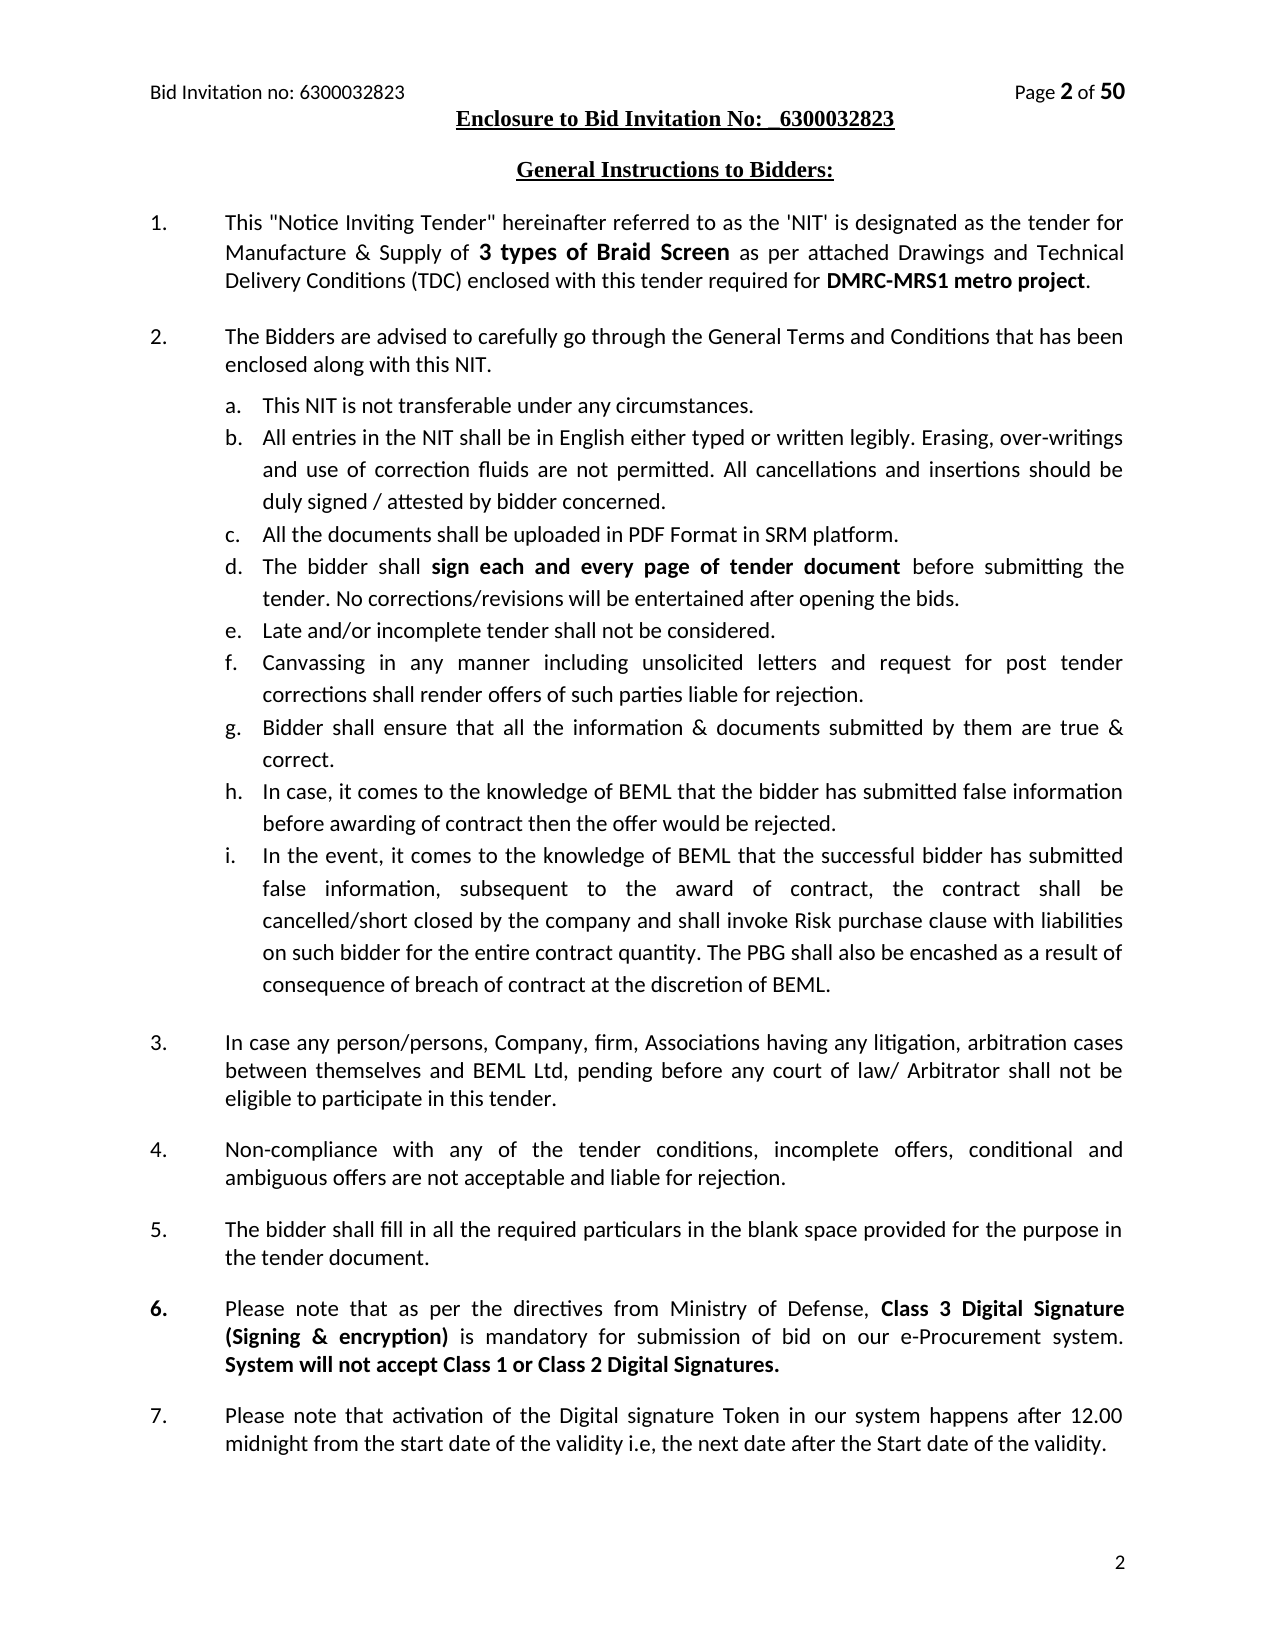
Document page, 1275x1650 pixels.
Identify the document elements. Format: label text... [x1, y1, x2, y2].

list The Bidders are advised to carefully go through the General Terms and Conditions that has been enclosed along with this NIT. [150, 322, 1125, 378]
list All entries in the NIT shall be in English either typed or written legibly. Erasing, over-writings and use of correction fluids are not permitted. All cancellations and insertions should be duly signed / attested by bidder concerned. [225, 423, 1125, 516]
list Please note that activation of the Digital signature Token in our system happens after 12.00 midnight from the start date of the validity i.e, the next date after the Start date of the validity. [150, 1401, 1125, 1457]
text General Instructions to Bidders: [225, 157, 1125, 183]
list In case, it comes to the knowledge of BEML that the bidder has submitted false information before awarding of contract then the offer would be rejected. [225, 777, 1125, 837]
list Please note that as per the directives from Ministry of Defense, Class 3 Digital Signature (Signing & encryption) is mandatory for submission of bid on our e-Procurement system. System will not accept Class 1 or Class 2 Digital Signatures. [150, 1294, 1125, 1378]
list Late and/or incomplete tender shall not be considered. [225, 616, 1125, 644]
list Canvassing in any manner including unsolicited letters and request for post tender corrections shall render offers of such parties liable for rejection. [225, 648, 1125, 709]
text Enclosure to Bid Invitation No: _6300032823 [225, 106, 1125, 132]
list Non-compliance with any of the tender conditions, incomplete offers, conditional and ambiguous offers are not acceptable and liable for rejection. [150, 1135, 1125, 1191]
list Bidder shall ensure that all the information & documents submitted by them are true & correct. [225, 713, 1125, 773]
list This "Notice Inviting Tender" hereinafter referred to as the 'NIT' is designated as the tender for Manufacture & Supply of 3 types of Braid Screen as per attached Drawings and Technical Delivery Conditions (TDC) enclosed with this tender required for DMRC-MRS1 metro project. [150, 208, 1125, 294]
list In case any person/persons, Company, firm, Associations having any litigation, arbitration cases between themselves and BEML Ltd, pending before any court of law/ Arbitrator shall not be eligible to participate in this tender. [150, 1028, 1125, 1112]
list All the documents shall be uploaded in PDF Format in SRM platform. [225, 520, 1125, 548]
list In the event, it comes to the knowledge of BEML that the successful bidder has submitted false information, subsequent to the award of contract, the contract shall be cancelled/short closed by the company and shall invoke Risk purchase clause with liabilities on such bidder for the entire contract quantity. The PBG shall also be encashed as a result of consequence of breach of contract at the discretion of BEML. [225, 842, 1125, 998]
list This NIT is not transferable under any circumstances. [225, 391, 1125, 419]
list The bidder shall sign each and every page of tender document before submitting the tender. No corrections/revisions will be entertained after opening the bids. [225, 552, 1125, 612]
list The bidder shall fill in all the required particulars in the blank space provided for the purpose in the tender document. [150, 1215, 1125, 1271]
